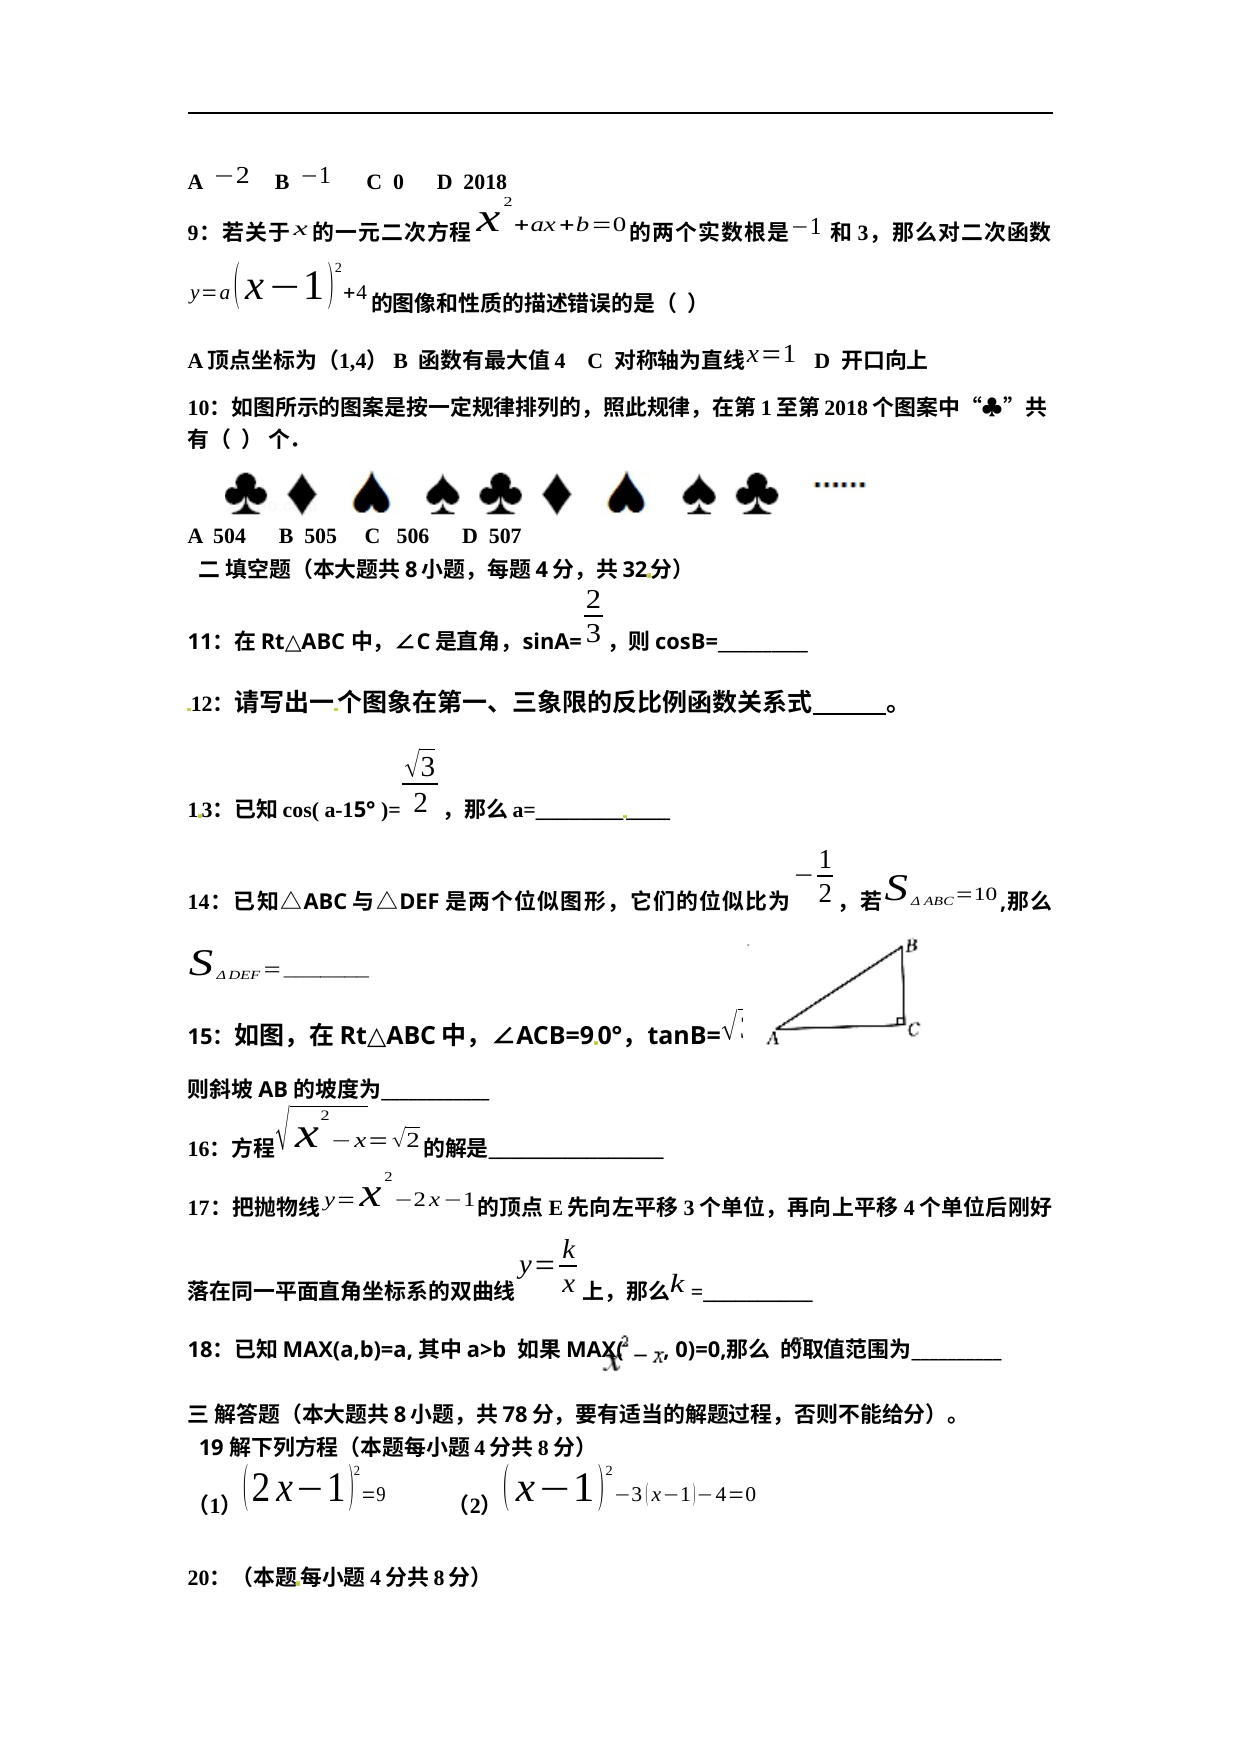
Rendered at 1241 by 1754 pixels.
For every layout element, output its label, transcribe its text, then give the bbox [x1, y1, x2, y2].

text 13：已知cos( a-15° )=，那么a=____________ [187, 747, 1053, 844]
text 14：已知△ABC与△DEF是两个位似图形，它们的位似比为，若,那么 [187, 844, 1053, 1007]
text 11：在Rt△ABC 中，∠C是直角，sinA=，则cosB=__________ [187, 584, 1053, 682]
text 18：已知MAX(a,b)=a, 其中a>b 如果MAX( , 0)=0,那么 的取值范围为__________ [669, 1332, 1053, 1364]
picture [787, 1331, 810, 1356]
text 10：如图所示的图案是按一定规律排列的，照此规律，在第1至第2018个图案中“♣”共有（ ） 个． [187, 389, 1053, 454]
text 16：方程的解是________________ [187, 1104, 1053, 1169]
picture [600, 1331, 669, 1379]
picture [225, 470, 866, 516]
text 18：已知MAX(a,b)=a, 其中a>b 如果MAX( , 0)=0,那么 的取值范围为__________ [187, 1332, 600, 1364]
text A 顶点坐标为（1,4） B 函数有最大值4 C 对称轴为直线 D 开口向上 [187, 324, 1053, 389]
picture [743, 935, 933, 1051]
text （1） （2） [187, 1462, 1053, 1527]
text 则斜坡 AB 的坡度为____________ [187, 1072, 1053, 1104]
text 19 解下列方程（本题每小题4分共8分） [198, 1429, 1053, 1462]
text 15：如图，在Rt△ABC中，∠ACB=90°，tanB= [187, 1007, 1053, 1072]
text A B C 0 D 2018 [187, 162, 1053, 194]
text 12：请写出一个图象在第一、三象限的反比例函数关系式 。 [187, 682, 1053, 747]
text 二 填空题（本大题共8小题，每题4分，共32分） [198, 552, 1053, 584]
text 20：（本题每小题4分共8分） [187, 1559, 1053, 1592]
text A 504 B 505 C 506 D 507 [187, 519, 1053, 552]
text 17：把抛物线的顶点E先向左平移3个单位，再向上平移4个单位后刚好落在同一平面直角坐标系的双曲线上，那么=__________ [187, 1169, 1053, 1332]
text 9：若关于的一元二次方程的两个实数根是 和3，那么对二次函数的图像和性质的描述错误的是（ ） [187, 194, 1053, 324]
text 三 解答题（本大题共8小题，共78分，要有适当的解题过程，否则不能给分）。 [187, 1397, 1053, 1429]
